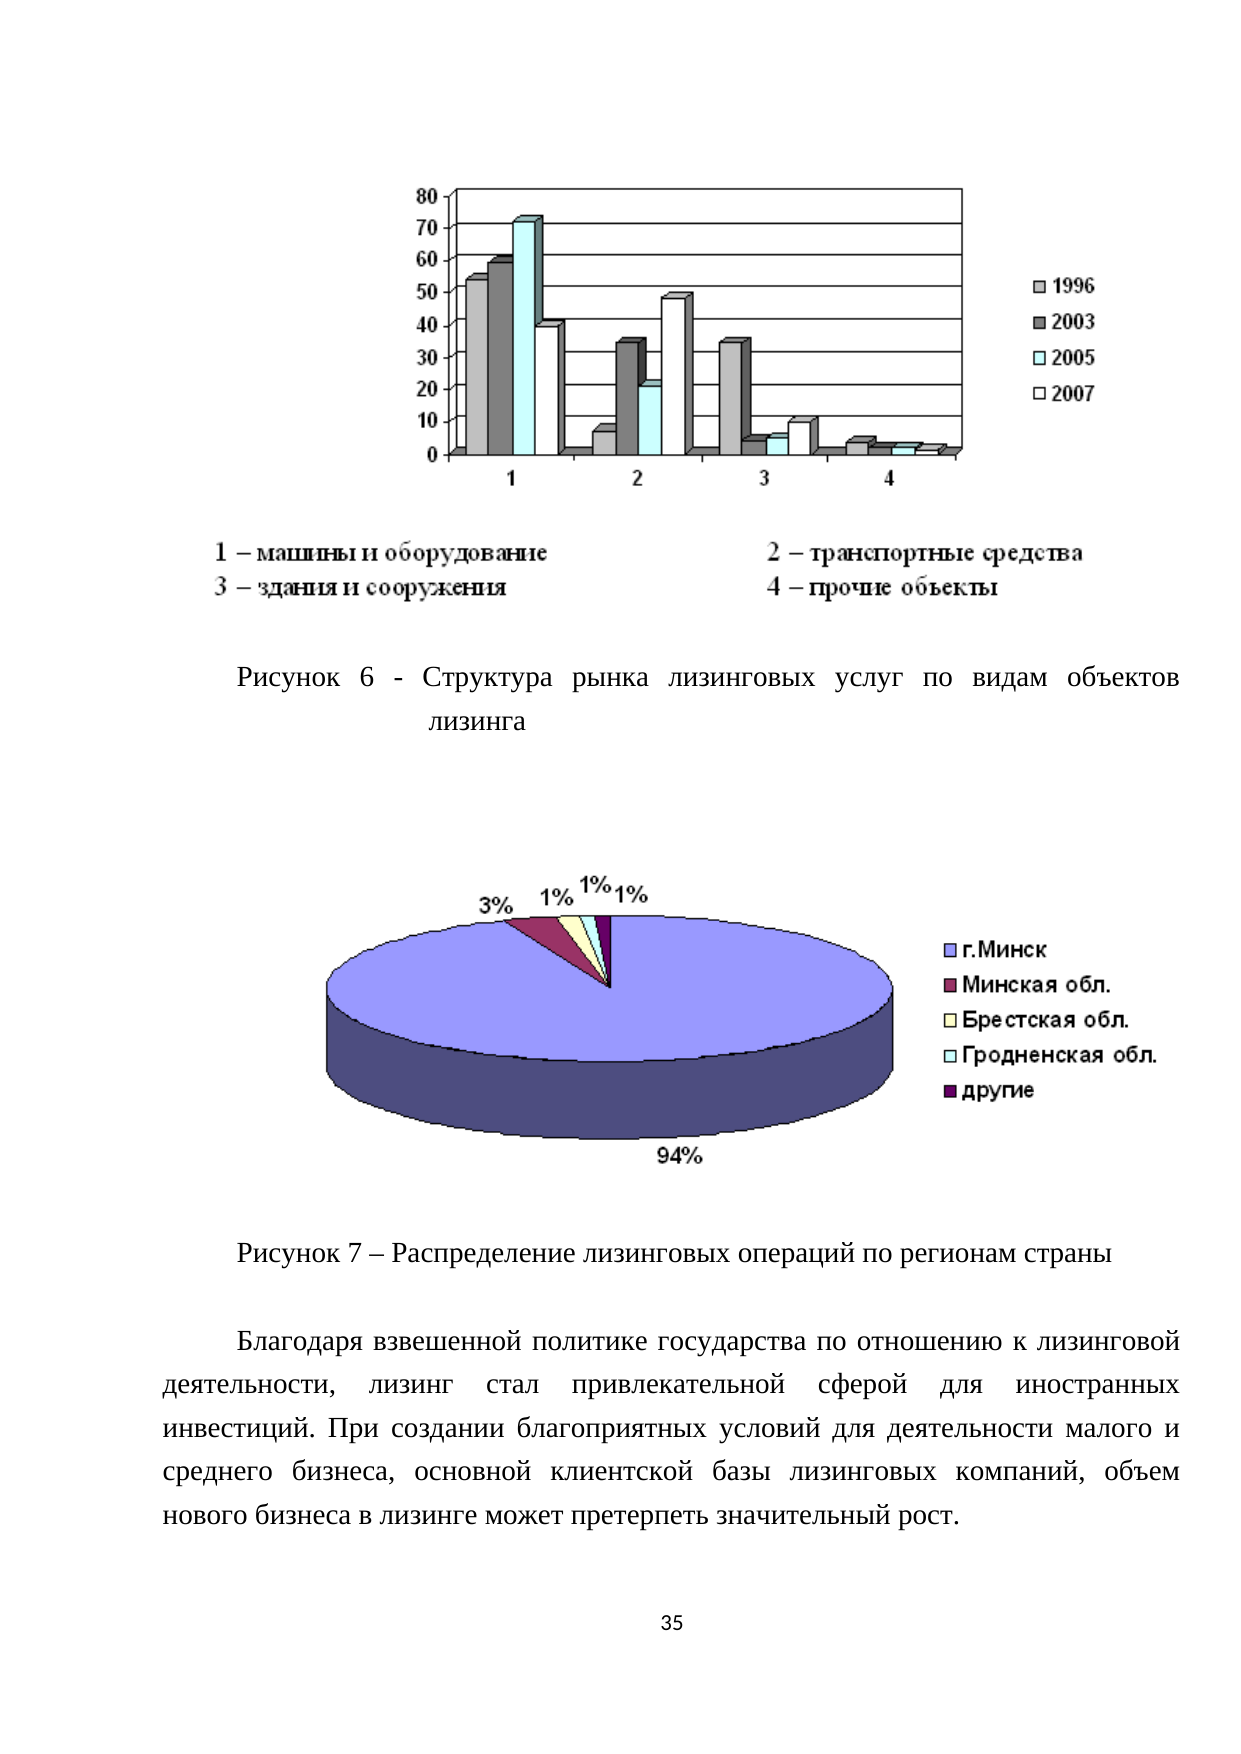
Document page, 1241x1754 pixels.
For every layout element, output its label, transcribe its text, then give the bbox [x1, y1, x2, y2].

picture [162, 118, 1118, 608]
text Рисунок 6 - Структура рынка лизинговых услуг по видам объектов лизинга [236, 659, 1181, 736]
text Благодаря взвешенной политике государства по отношению к лизинговой деятельности, лизинг стал привлекательной сферой для иностранных инвестиций. При создании благоприятных условий для деятельности малого и среднего бизнеса, основной клиентской базы лизинговых компаний, объем нового бизнеса в лизинге может претерпеть значительный рост. [162, 1323, 1181, 1530]
text Рисунок 7 – Распределение лизинговых операций по регионам страны [162, 1236, 1181, 1269]
picture [162, 789, 1166, 1184]
